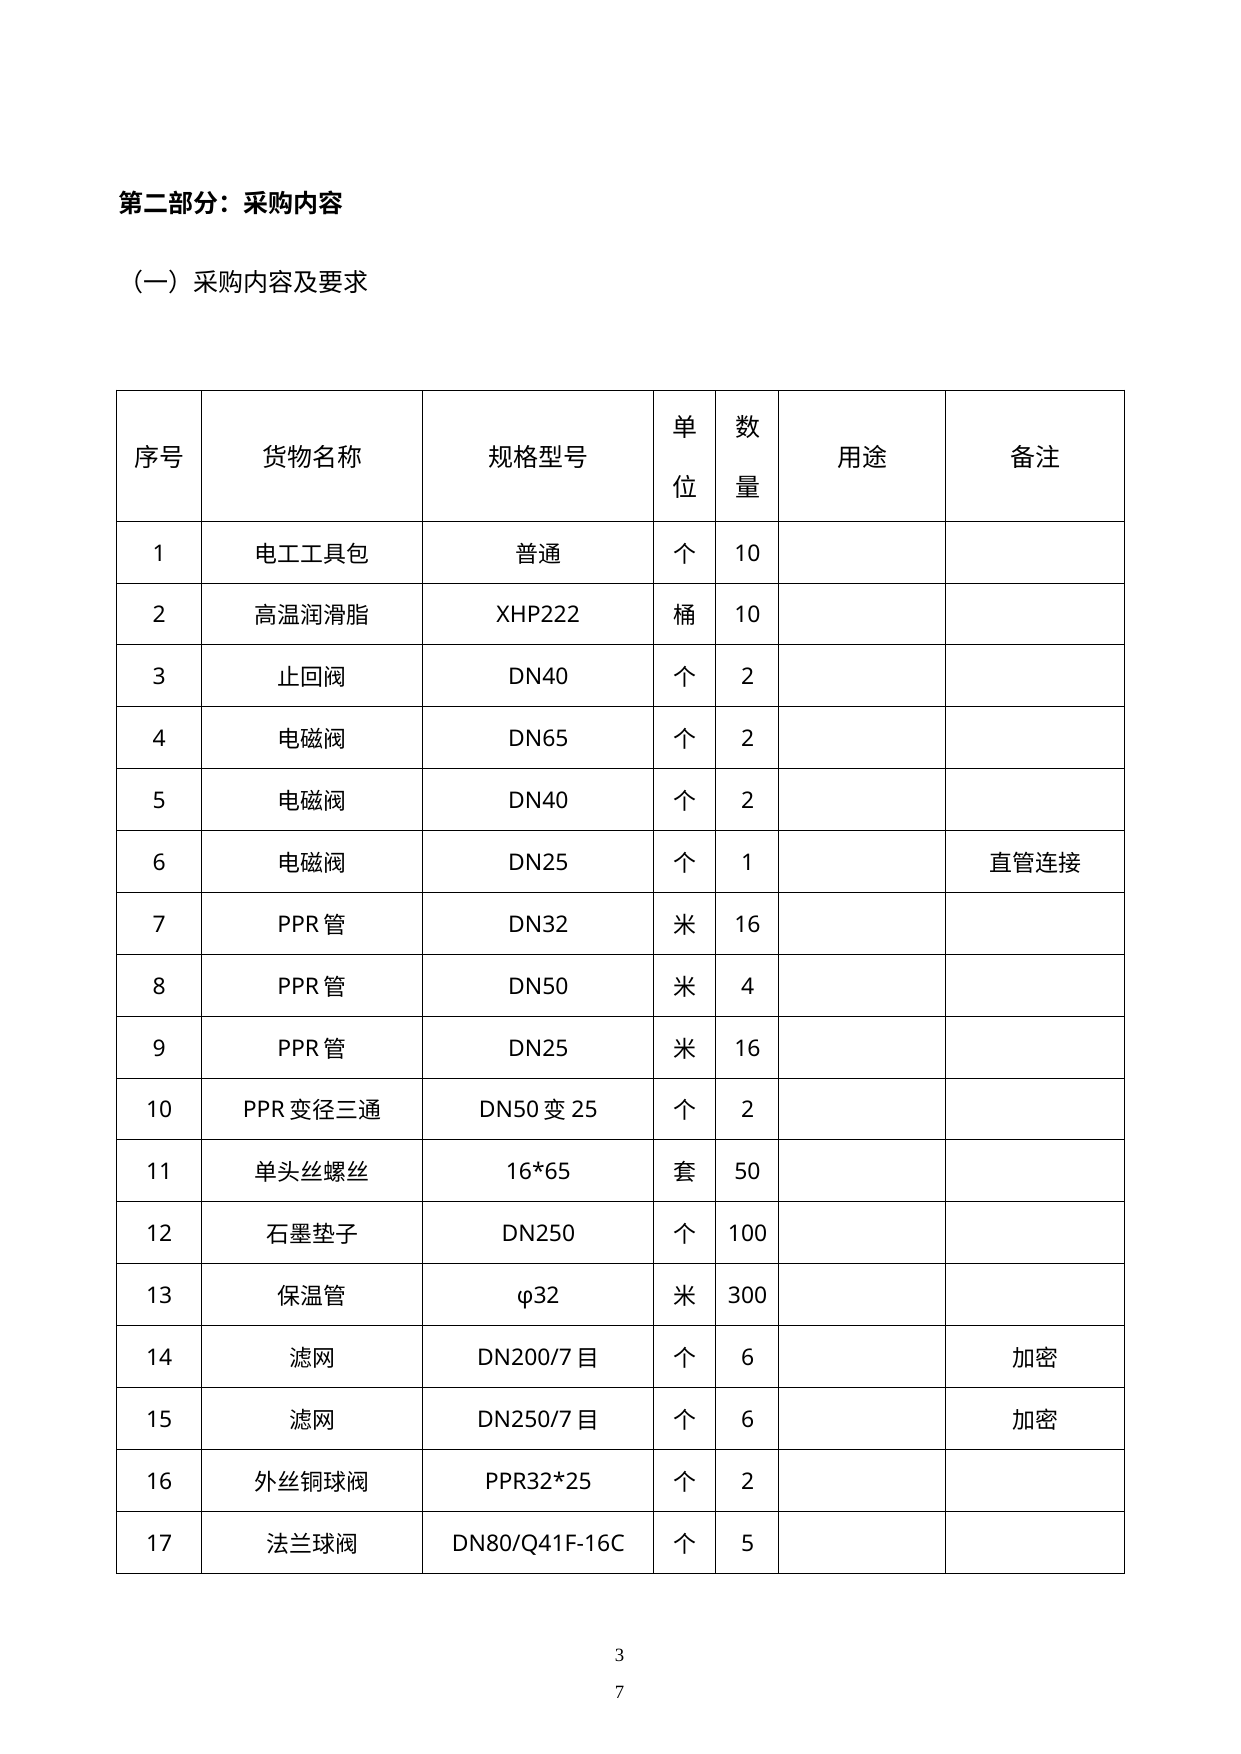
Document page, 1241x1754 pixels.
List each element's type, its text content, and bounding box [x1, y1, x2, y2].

table_cell [779, 584, 945, 644]
table_cell 套 [654, 1140, 715, 1201]
table_cell DN40 [423, 645, 653, 706]
table_cell 7 [117, 893, 201, 954]
table_cell 加密 [946, 1388, 1124, 1449]
table_cell [946, 1264, 1124, 1325]
table_cell DN200/7目 [423, 1326, 653, 1387]
table_header 用途 [779, 391, 945, 521]
table_cell 12 [117, 1202, 201, 1263]
table_cell [779, 522, 945, 582]
table_cell 普通 [423, 522, 653, 582]
table_cell 个 [654, 645, 715, 706]
table_cell [779, 645, 945, 706]
table_cell 个 [654, 1079, 715, 1139]
table_cell [779, 769, 945, 830]
table_cell DN80/Q41F-16C [423, 1512, 653, 1572]
table_cell [946, 955, 1124, 1016]
table_cell PPR32*25 [423, 1450, 653, 1511]
table_cell DN50 [423, 955, 653, 1016]
table_cell [779, 1264, 945, 1325]
table_cell 300 [716, 1264, 778, 1325]
table_cell 11 [117, 1140, 201, 1201]
table_cell 外丝铜球阀 [202, 1450, 422, 1511]
table_cell 2 [716, 645, 778, 706]
table_cell [779, 1140, 945, 1201]
table_cell 个 [654, 769, 715, 830]
table_cell [946, 1450, 1124, 1511]
table_cell 2 [716, 769, 778, 830]
table_cell [779, 1512, 945, 1572]
table_cell 5 [716, 1512, 778, 1572]
table_cell φ32 [423, 1264, 653, 1325]
table_cell 14 [117, 1326, 201, 1387]
table_cell [779, 893, 945, 954]
table_cell [779, 1202, 945, 1263]
table_cell [946, 1512, 1124, 1572]
table_cell [779, 1388, 945, 1449]
table_header 规格型号 [423, 391, 653, 521]
table_cell DN40 [423, 769, 653, 830]
table_cell 滤网 [202, 1326, 422, 1387]
table_header 备注 [946, 391, 1124, 521]
table_cell PPR管 [202, 955, 422, 1016]
table_cell [946, 522, 1124, 582]
table_cell 50 [716, 1140, 778, 1201]
table_cell 米 [654, 955, 715, 1016]
table_cell [779, 1079, 945, 1139]
table_cell [946, 1017, 1124, 1077]
table_cell 米 [654, 1017, 715, 1077]
table_cell 桶 [654, 584, 715, 644]
table_cell 16 [716, 1017, 778, 1077]
table_cell 个 [654, 707, 715, 768]
table_cell 法兰球阀 [202, 1512, 422, 1572]
table_cell 5 [117, 769, 201, 830]
table_cell DN25 [423, 1017, 653, 1077]
table_cell [779, 1017, 945, 1077]
table_cell 米 [654, 893, 715, 954]
table_cell 13 [117, 1264, 201, 1325]
table_cell 4 [716, 955, 778, 1016]
table_cell 个 [654, 522, 715, 582]
table_cell 15 [117, 1388, 201, 1449]
table_cell 滤网 [202, 1388, 422, 1449]
table_cell 10 [117, 1079, 201, 1139]
table_cell 1 [117, 522, 201, 582]
table_cell 个 [654, 1388, 715, 1449]
list （一）采购内容及要求 [118, 250, 1122, 311]
table_cell 个 [654, 1450, 715, 1511]
table_cell 米 [654, 1264, 715, 1325]
table_cell DN25 [423, 831, 653, 892]
table_cell 加密 [946, 1326, 1124, 1387]
table_cell [779, 1450, 945, 1511]
table_cell 10 [716, 522, 778, 582]
table_cell 2 [117, 584, 201, 644]
table_cell 16 [117, 1450, 201, 1511]
table_cell [779, 707, 945, 768]
table_cell 100 [716, 1202, 778, 1263]
table_cell 直管连接 [946, 831, 1124, 892]
table_cell 单头丝螺丝 [202, 1140, 422, 1201]
table_cell 电磁阀 [202, 707, 422, 768]
table_cell 9 [117, 1017, 201, 1077]
table_header 货物名称 [202, 391, 422, 521]
table_cell 个 [654, 1202, 715, 1263]
table_cell 16 [716, 893, 778, 954]
table_cell 3 [117, 645, 201, 706]
table_cell 电工工具包 [202, 522, 422, 582]
table_cell 2 [716, 1450, 778, 1511]
table_cell DN50变25 [423, 1079, 653, 1139]
table_cell [946, 707, 1124, 768]
table_cell 16*65 [423, 1140, 653, 1201]
table_cell DN65 [423, 707, 653, 768]
table_cell DN32 [423, 893, 653, 954]
text 第二部分：采购内容 [118, 171, 1122, 232]
table_cell 6 [117, 831, 201, 892]
table_cell 高温润滑脂 [202, 584, 422, 644]
table_cell 个 [654, 1326, 715, 1387]
table_cell 止回阀 [202, 645, 422, 706]
table_cell [779, 1326, 945, 1387]
table_cell [946, 584, 1124, 644]
table_cell PPR管 [202, 1017, 422, 1077]
table_cell DN250/7目 [423, 1388, 653, 1449]
table_cell 10 [716, 584, 778, 644]
table_cell [779, 955, 945, 1016]
table_cell 8 [117, 955, 201, 1016]
table_cell DN250 [423, 1202, 653, 1263]
table_cell 2 [716, 1079, 778, 1139]
table_cell 保温管 [202, 1264, 422, 1325]
table_header 序号 [117, 391, 201, 521]
table_cell 石墨垫子 [202, 1202, 422, 1263]
table_cell 17 [117, 1512, 201, 1572]
table_cell 个 [654, 1512, 715, 1572]
table_cell [779, 831, 945, 892]
table_header 单位 [654, 391, 715, 521]
table_header 数量 [716, 391, 778, 521]
table_cell 个 [654, 831, 715, 892]
table_cell [946, 769, 1124, 830]
table_cell [946, 1202, 1124, 1263]
table_cell 6 [716, 1388, 778, 1449]
table_cell 电磁阀 [202, 831, 422, 892]
table_cell 4 [117, 707, 201, 768]
table_cell 6 [716, 1326, 778, 1387]
table_cell PPR管 [202, 893, 422, 954]
table_cell [946, 893, 1124, 954]
table_cell 2 [716, 707, 778, 768]
table_cell [946, 645, 1124, 706]
table_cell [946, 1140, 1124, 1201]
table_cell [946, 1079, 1124, 1139]
table_cell PPR变径三通 [202, 1079, 422, 1139]
table_cell XHP222 [423, 584, 653, 644]
table_cell 1 [716, 831, 778, 892]
table_cell 电磁阀 [202, 769, 422, 830]
